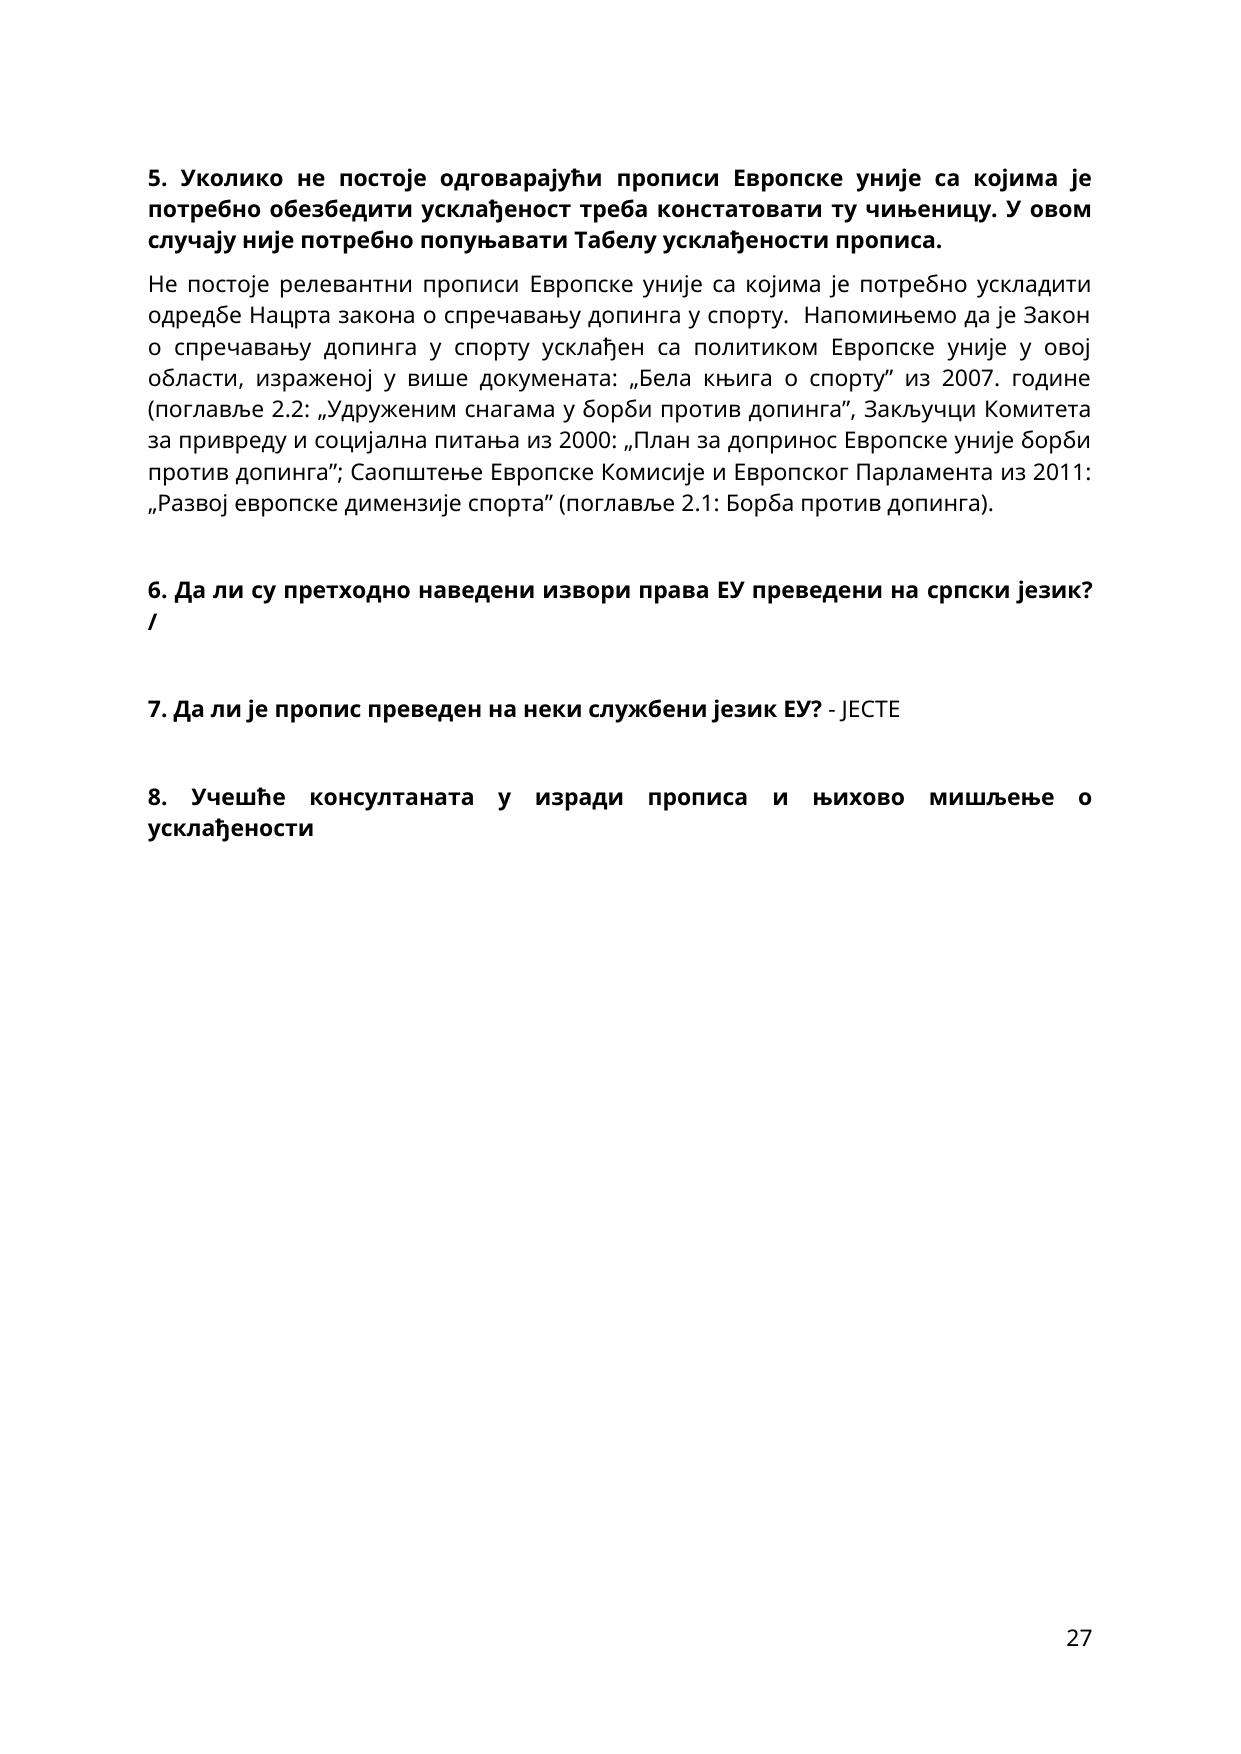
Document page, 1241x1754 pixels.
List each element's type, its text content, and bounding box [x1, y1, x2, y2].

text Не постоје релевантни прописи Европске уније са којима је потребно ускладити одредбе Нацрта закона о спречавању допинга у спорту. Напомињемо да је Закон о спречавању допинга у спорту усклађен са политиком Европске уније у овој области, израженој у више докумената: „Бела књига о спорту” из 2007. године (поглавље 2.2: „Удруженим снагама у борби против допинга”, Закључци Комитета за привреду и социјална питања из 2000: „План за допринос Европске уније борби против допинга”; Саопштење Европске Комисије и Европског Парламента из 2011: „Развој европске димензије спорта” (поглавље 2.1: Борба против допинга). [148, 268, 1092, 518]
text 7. Да ли је пропис преведен на неки службени језик ЕУ? - ЈЕСТЕ [148, 693, 1092, 724]
text 5. Уколико не постоје одговарајући прописи Европске уније са којима је потребно обезбедити усклађеност треба констатовати ту чињеницу. У овом случају није потребно попуњавати Табелу усклађености прописа. [148, 162, 1092, 256]
text 8. Учешће консултаната у изради прописа и њихово мишљење о усклађености [148, 781, 1092, 843]
text 6. Да ли су претходно наведени извори права ЕУ преведени на српски језик? / [148, 574, 1092, 637]
